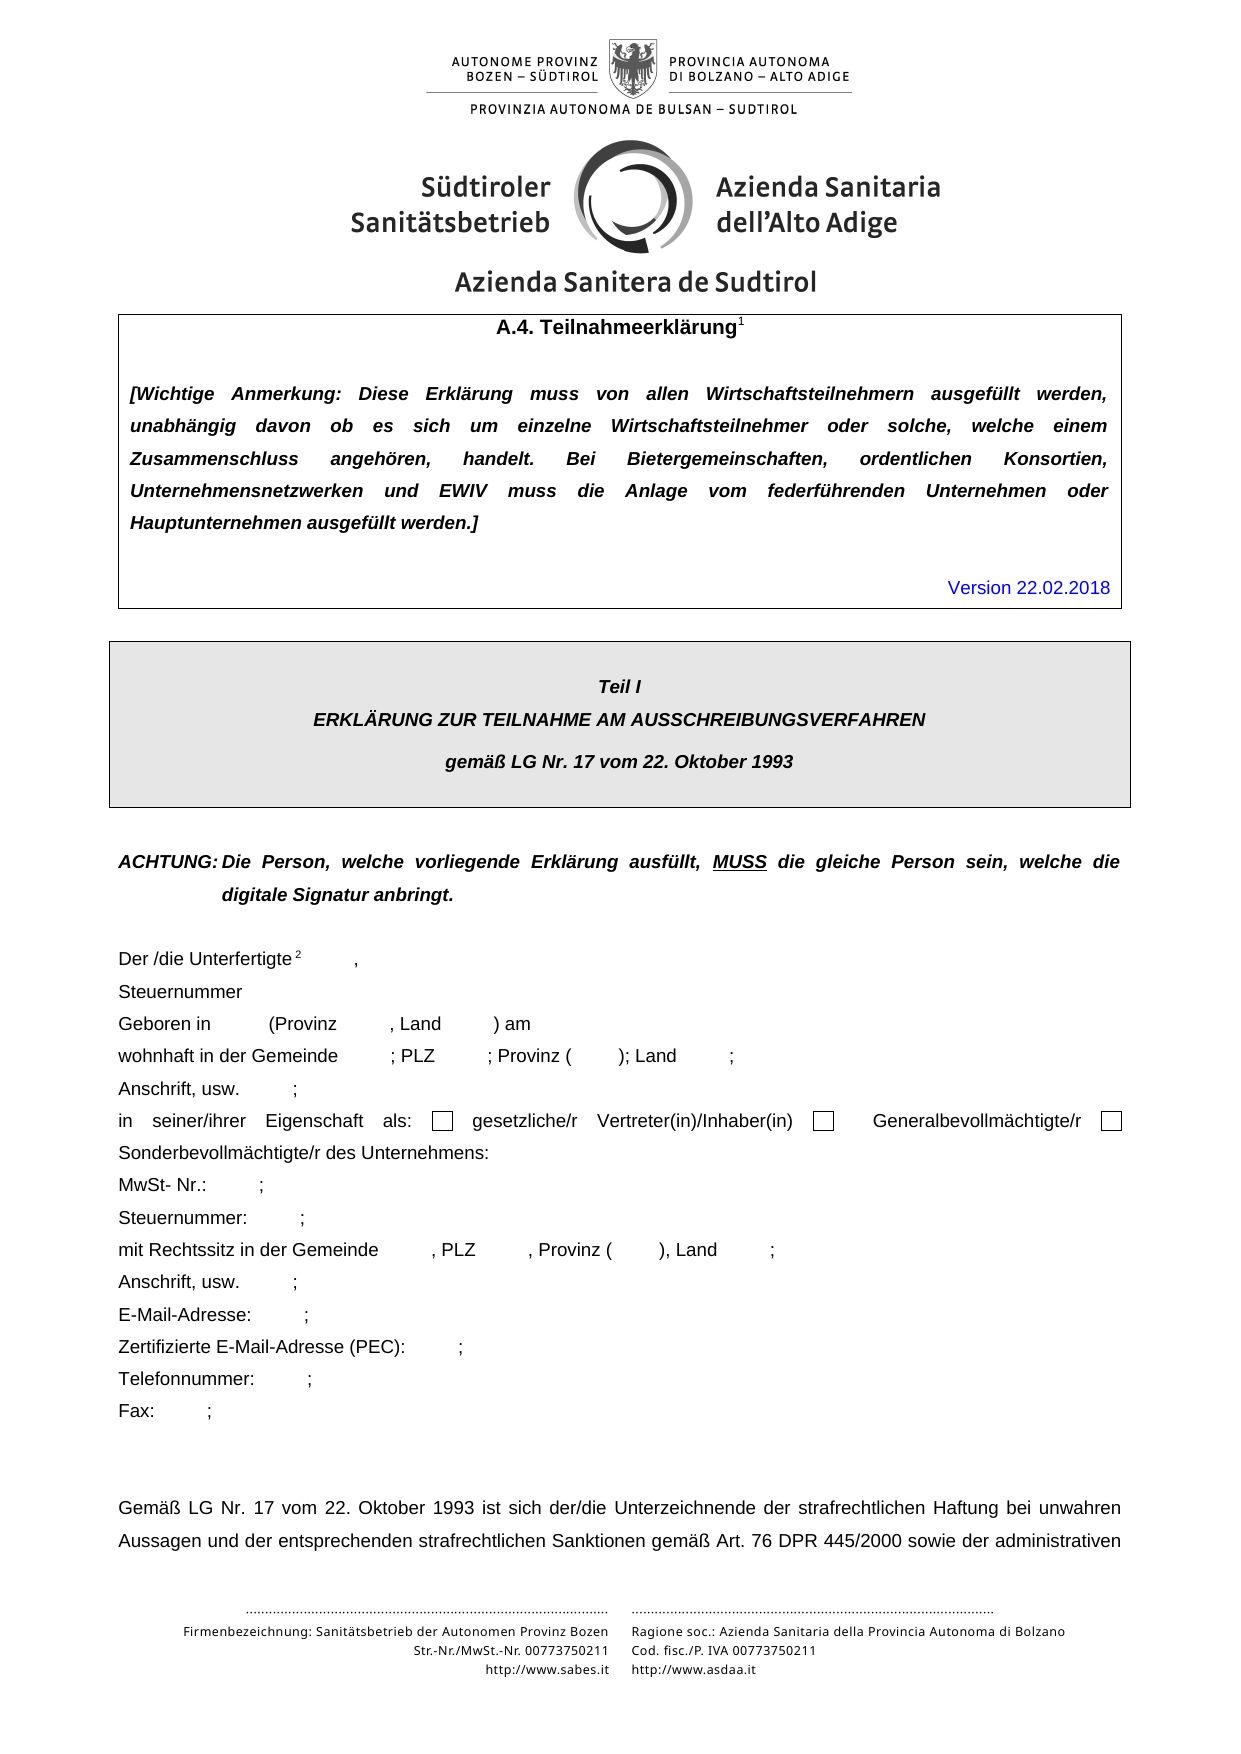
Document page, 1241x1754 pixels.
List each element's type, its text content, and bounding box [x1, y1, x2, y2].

text wohnhaft in der Gemeinde ; PLZ ; Provinz ( ); Land ; [118, 1045, 1122, 1067]
text Zertifizierte E-Mail-Adresse (PEC): ; [118, 1336, 1122, 1357]
text Steuernummer [118, 981, 1122, 1002]
text Anschrift, usw. ; [118, 1077, 1122, 1099]
text ERKLÄRUNG ZUR TEILNAHME AM AUSSCHREIBUNGSVERFAHREN [110, 706, 1130, 730]
text Der /die Unterfertigte , [118, 948, 1122, 970]
text Fax: ; [118, 1400, 1122, 1422]
text in seiner/ihrer Eigenschaft als: gesetzliche/r Vertreter(in)/Inhaber(in) Generalbevollmächtigte/r Sonderbevollmächtigte/r des Unternehmens: [118, 1110, 1122, 1163]
text Geboren in (Provinz , Land ) am [118, 1013, 1122, 1034]
picture [219, 34, 1047, 314]
text Steuernummer: ; [118, 1207, 1122, 1228]
text ACHTUNG: Die Person, welche vorliegende Erklärung ausfüllt, MUSS die gleiche Person sein, welche die digitale Signatur anbringt. [118, 851, 1122, 905]
text Telefonnummer: ; [118, 1368, 1122, 1389]
text gemäß LG Nr. 17 vom 22. Oktober 1993 [110, 748, 1130, 773]
text MwSt- Nr.: ; [118, 1174, 1122, 1196]
text Anschrift, usw. ; [118, 1271, 1122, 1293]
text E-Mail-Adresse: ; [118, 1303, 1122, 1325]
text mit Rechtssitz in der Gemeinde , PLZ , Provinz ( ), Land ; [118, 1239, 1122, 1260]
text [118, 1497, 1122, 1551]
text Teil I [110, 673, 1130, 698]
table_header A.4. Teilnahmeerklärung [Wichtige Anmerkung: Diese Erklärung muss von allen Wirtschaftsteilnehmern ausgefüllt werden, unabhängig davon ob es sich um einzelne Wirtschaftsteilnehmer oder solche, welche einem Zusammenschluss angehören, handelt. Bei Bietergemeinschaften, ordentlichen Konsortien, Unternehmensnetzwerken und EWIV muss die Anlage vom federführenden Unternehmen oder Hauptunternehmen ausgefüllt werden.] Version 22.02.2018 [119, 315, 1121, 608]
